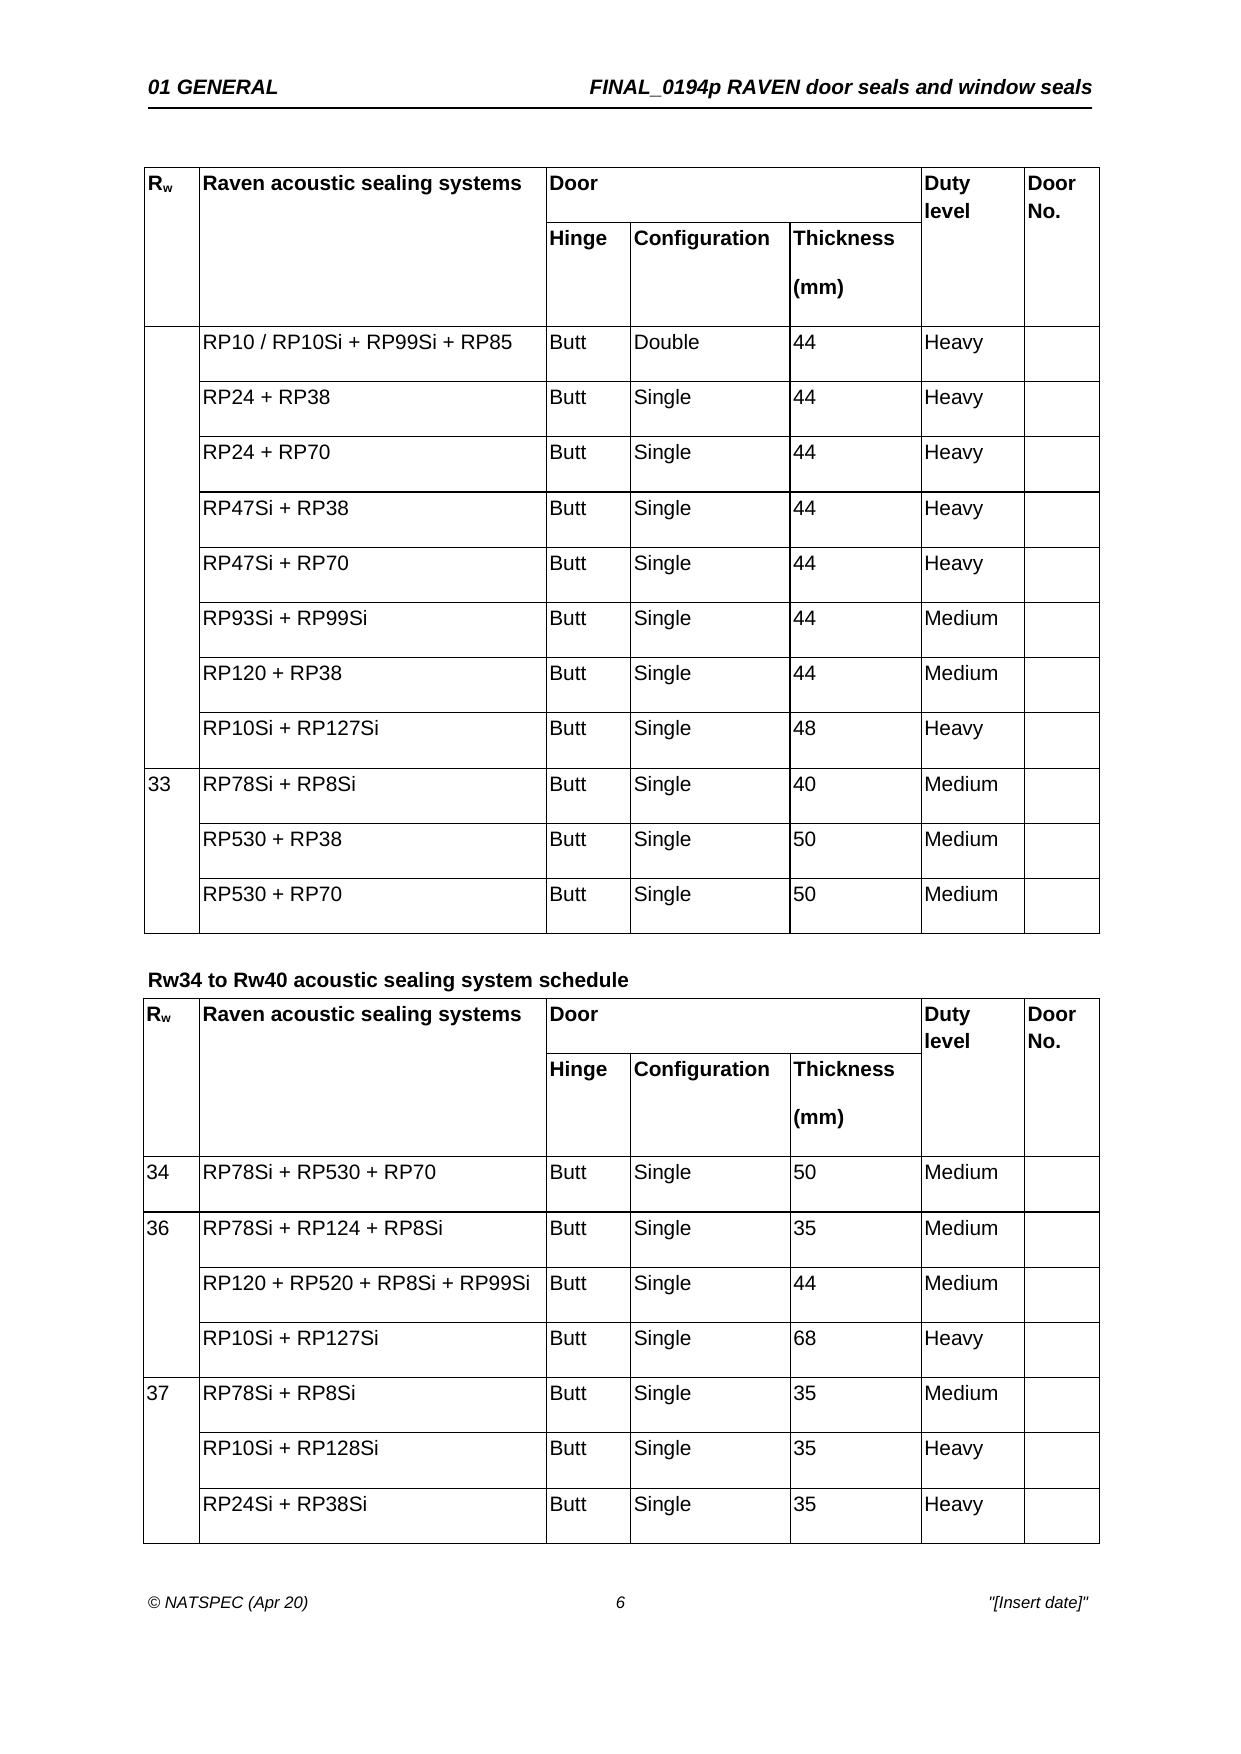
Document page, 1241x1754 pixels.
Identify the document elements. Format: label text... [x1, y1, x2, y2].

table_cell Medium [922, 824, 1024, 878]
table_cell [1025, 1378, 1099, 1432]
table_cell Single [631, 658, 789, 712]
table_cell Thickness (mm) [791, 1054, 921, 1156]
table_cell RP530 + RP70 [200, 879, 546, 933]
table_cell RP120 + RP38 [200, 658, 546, 712]
table_cell Medium [922, 603, 1024, 657]
table_cell Medium [922, 769, 1024, 823]
table_header Door [547, 999, 921, 1053]
table_cell Heavy [922, 713, 1024, 767]
table_cell [1025, 713, 1099, 767]
table_cell RP10Si + RP127Si [200, 1323, 546, 1377]
table_cell 44 [791, 437, 921, 491]
table_cell Butt [547, 713, 630, 767]
table_cell Medium [922, 1378, 1024, 1432]
table_cell [1025, 824, 1099, 878]
table_cell [1025, 382, 1099, 436]
table_cell Butt [547, 327, 630, 381]
table_cell Butt [547, 1157, 630, 1211]
table_cell Butt [547, 769, 630, 823]
table_cell Single [631, 493, 789, 547]
table_cell 68 [791, 1323, 921, 1377]
table_cell 33 [145, 769, 199, 933]
table_cell 48 [791, 713, 921, 767]
table_cell Butt [547, 548, 630, 602]
table_cell Medium [922, 1268, 1024, 1322]
table_cell RP120 + RP520 + RP8Si + RP99Si [200, 1268, 546, 1322]
subtitle Rw34 to Rw40 acoustic sealing system schedule [148, 968, 1092, 992]
table_cell Butt [547, 1213, 630, 1267]
table_cell 44 [791, 327, 921, 381]
table_cell 50 [791, 1157, 921, 1211]
table_cell Butt [547, 437, 630, 491]
table_cell [1025, 1213, 1099, 1267]
table_cell Butt [547, 1433, 630, 1487]
table_cell RP47Si + RP70 [200, 548, 546, 602]
table_cell RP24 + RP70 [200, 437, 546, 491]
table_cell [1025, 879, 1099, 933]
table_cell Butt [547, 382, 630, 436]
table_cell RP78Si + RP8Si [200, 769, 546, 823]
table_header Raven acoustic sealing systems [200, 999, 546, 1156]
table_cell Single [631, 548, 789, 602]
table_cell Heavy [922, 1323, 1024, 1377]
table_cell Butt [547, 493, 630, 547]
table_cell Single [631, 603, 789, 657]
table_cell Butt [547, 658, 630, 712]
table_header Rw [144, 999, 199, 1156]
table_cell Heavy [922, 493, 1024, 547]
table_cell RP93Si + RP99Si [200, 603, 546, 657]
table_cell 37 [144, 1378, 199, 1543]
table_cell Butt [547, 1323, 630, 1377]
table_cell 44 [791, 603, 921, 657]
table_cell Single [631, 1433, 790, 1487]
table_cell Thickness (mm) [791, 223, 921, 326]
table_cell Butt [547, 879, 630, 933]
table_cell Butt [547, 1489, 630, 1543]
table_cell RP530 + RP38 [200, 824, 546, 878]
table_cell [1025, 1157, 1099, 1211]
table_cell Heavy [922, 327, 1024, 381]
table_cell Single [631, 1378, 790, 1432]
table_cell Medium [922, 1213, 1024, 1267]
table_cell Single [631, 1323, 790, 1377]
table_cell Heavy [922, 1489, 1024, 1543]
table_cell 40 [791, 769, 921, 823]
table_cell Heavy [922, 548, 1024, 602]
table_cell RP47Si + RP38 [200, 493, 546, 547]
table_cell 35 [791, 1213, 921, 1267]
table_cell RP24Si + RP38Si [200, 1489, 546, 1543]
table_cell [1025, 548, 1099, 602]
table_cell Butt [547, 1268, 630, 1322]
table_cell Single [631, 824, 789, 878]
table_cell Hinge [547, 1054, 630, 1156]
table_header Door No. [1025, 168, 1099, 326]
table_cell [1025, 658, 1099, 712]
table_cell [1025, 1489, 1099, 1543]
table_header Rw [145, 168, 199, 326]
table_cell [1025, 769, 1099, 823]
table_cell RP78Si + RP8Si [200, 1378, 546, 1432]
table_cell Heavy [922, 382, 1024, 436]
table_cell [1025, 603, 1099, 657]
table_cell 44 [791, 493, 921, 547]
table_cell Single [631, 1489, 790, 1543]
table_cell Single [631, 769, 789, 823]
table_cell Double [631, 327, 789, 381]
table_header Duty level [922, 999, 1024, 1156]
table_header Raven acoustic sealing systems [200, 168, 546, 326]
table_cell [1025, 493, 1099, 547]
table_cell [1025, 1323, 1099, 1377]
table_cell Medium [922, 879, 1024, 933]
table_cell Butt [547, 824, 630, 878]
table_cell 50 [791, 879, 921, 933]
table_cell [1025, 1268, 1099, 1322]
table_cell [1025, 437, 1099, 491]
table_cell Butt [547, 1378, 630, 1432]
table_cell Medium [922, 1157, 1024, 1211]
table_cell Single [631, 437, 789, 491]
table_cell 44 [791, 658, 921, 712]
table_cell RP24 + RP38 [200, 382, 546, 436]
table_cell 35 [791, 1378, 921, 1432]
table_cell Medium [922, 658, 1024, 712]
table_cell Single [631, 382, 789, 436]
table_cell RP10 / RP10Si + RP99Si + RP85 [200, 327, 546, 381]
table_cell Single [631, 1268, 790, 1322]
table_cell [1025, 1433, 1099, 1487]
table_cell Configuration [631, 223, 789, 326]
table_header Duty level [922, 168, 1024, 326]
table_cell Butt [547, 603, 630, 657]
table_cell 50 [791, 824, 921, 878]
table_cell Single [631, 879, 789, 933]
table_cell Single [631, 713, 789, 767]
table_cell RP10Si + RP128Si [200, 1433, 546, 1487]
table_cell 35 [791, 1433, 921, 1487]
table_cell Single [631, 1213, 790, 1267]
table_cell RP10Si + RP127Si [200, 713, 546, 767]
table_cell 35 [791, 1489, 921, 1543]
table_cell 44 [791, 548, 921, 602]
table_cell 34 [144, 1157, 199, 1211]
table_cell Single [631, 1157, 790, 1211]
table_cell 36 [144, 1213, 199, 1377]
table_cell Heavy [922, 437, 1024, 491]
table_cell Configuration [631, 1054, 790, 1156]
table_cell 44 [791, 1268, 921, 1322]
table_header Door [547, 168, 921, 222]
table_cell Hinge [547, 223, 630, 326]
table_cell 44 [791, 382, 921, 436]
table_cell [1025, 327, 1099, 381]
table_cell RP78Si + RP124 + RP8Si [200, 1213, 546, 1267]
table_cell RP78Si + RP530 + RP70 [200, 1157, 546, 1211]
table_cell Heavy [922, 1433, 1024, 1487]
table_header Door No. [1025, 999, 1099, 1156]
